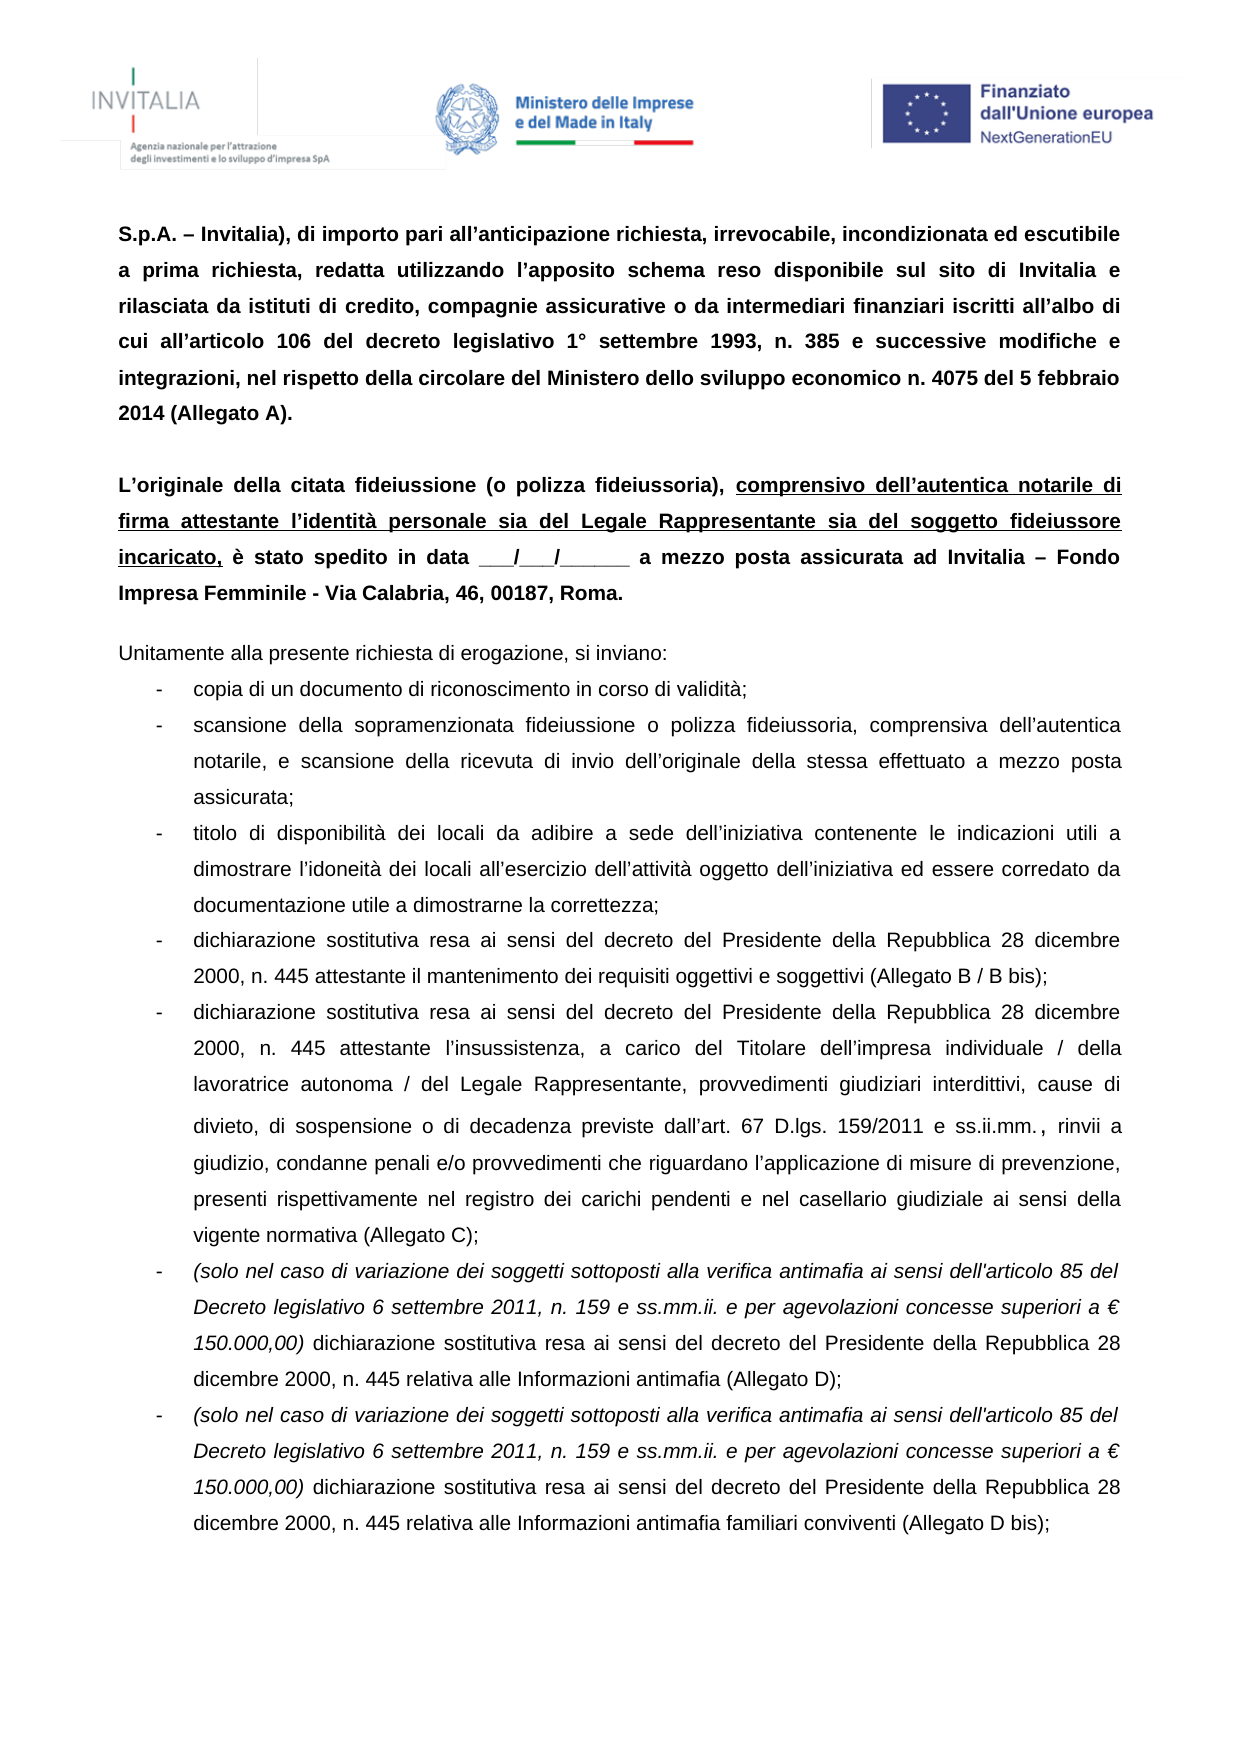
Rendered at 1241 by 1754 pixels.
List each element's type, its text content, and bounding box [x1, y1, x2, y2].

list copia di un documento di riconoscimento in corso di validità; [156, 677, 1122, 701]
picture [60, 58, 1185, 172]
text L’originale della citata fideiussione (o polizza fideiussoria), comprensivo dell’autentica notarile di firma attestante l’identità personale sia del Legale Rappresentante sia del soggetto fideiussore incaricato, è stato spedito in data ___/___/______ a mezzo posta assicurata ad Invitalia – Fondo Impresa Femminile - Via Calabria, 46, 00187, Roma. [118, 473, 1122, 530]
list (solo nel caso di variazione dei soggetti sottoposti alla verifica antimafia ai sensi dell'articolo 85 del Decreto legislativo 6 settembre 2011, n. 159 e ss.mm.ii. e per agevolazioni concesse superiori a € 150.000,00) dichiarazione sostitutiva resa ai sensi del decreto del Presidente della Repubblica 28 dicembre 2000, n. 445 relativa alle Informazioni antimafia familiari conviventi (Allegato D bis); [156, 1403, 1122, 1534]
list scansione della sopramenzionata fideiussione o polizza fideiussoria, comprensiva dell’autentica notarile, e scansione della ricevuta di invio dell’originale della stessa effettuato a mezzo posta assicurata; [156, 713, 1122, 808]
text Unitamente alla presente richiesta di erogazione, si inviano: [118, 641, 1122, 665]
list (solo nel caso di variazione dei soggetti sottoposti alla verifica antimafia ai sensi dell'articolo 85 del Decreto legislativo 6 settembre 2011, n. 159 e ss.mm.ii. e per agevolazioni concesse superiori a € 150.000,00) dichiarazione sostitutiva resa ai sensi del decreto del Presidente della Repubblica 28 dicembre 2000, n. 445 relativa alle Informazioni antimafia (Allegato D); [156, 1259, 1122, 1391]
text L’originale della citata fideiussione (o polizza fideiussoria), comprensivo dell’autentica notarile di firma attestante l’identità personale sia del Legale Rappresentante sia del soggetto fideiussore incaricato, è stato spedito in data ___/___/______ a mezzo posta assicurata ad Invitalia – Fondo Impresa Femminile - Via Calabria, 46, 00187, Roma. [118, 531, 1122, 605]
list dichiarazione sostitutiva resa ai sensi del decreto del Presidente della Repubblica 28 dicembre 2000, n. 445 attestante il mantenimento dei requisiti oggettivi e soggettivi (Allegato B / B bis); [156, 928, 1122, 988]
list titolo di disponibilità dei locali da adibire a sede dell’iniziativa contenente le indicazioni utili a dimostrare l’idoneità dei locali all’esercizio dell’attività oggetto dell’iniziativa ed essere corredato da documentazione utile a dimostrarne la correttezza; [156, 821, 1122, 916]
list dichiarazione sostitutiva resa ai sensi del decreto del Presidente della Repubblica 28 dicembre 2000, n. 445 attestante l’insussistenza, a carico del Titolare dell’impresa individuale / della lavoratrice autonoma / del Legale Rappresentante, provvedimenti giudiziari interdittivi, cause di divieto, di sospensione o di decadenza previste dall’art. 67 D.lgs. 159/2011 e ss.ii.mm., rinvii a giudizio, condanne penali e/o provvedimenti che riguardano l’applicazione di misure di prevenzione, presenti rispettivamente nel registro dei carichi pendenti e nel casellario giudiziale ai sensi della vigente normativa (Allegato C); [156, 1000, 1122, 1247]
